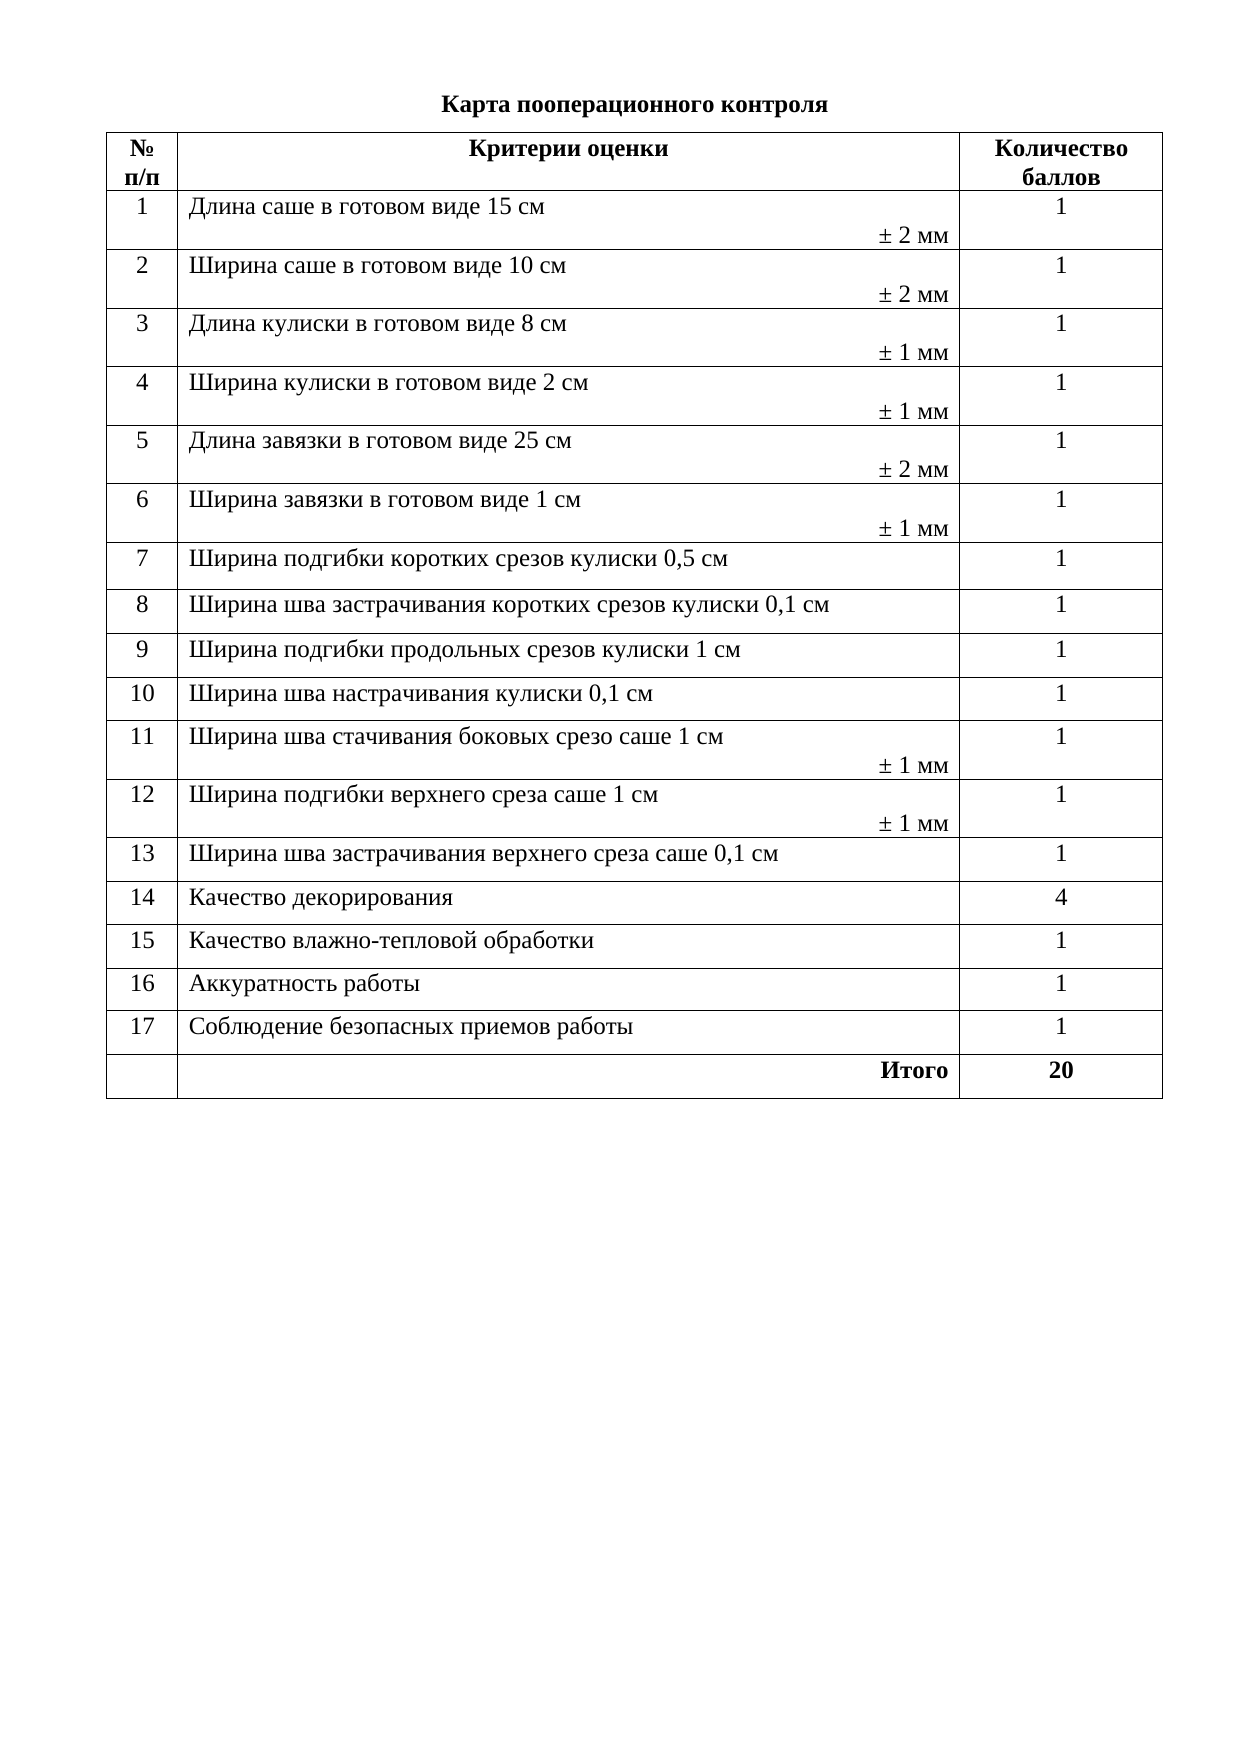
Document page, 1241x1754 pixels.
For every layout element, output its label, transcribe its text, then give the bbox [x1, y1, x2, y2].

table_cell Длина завязки в готовом виде 25 см ± 2 мм [178, 426, 959, 483]
table_header № п/п [107, 133, 177, 190]
table_cell 1 [960, 250, 1162, 307]
table_cell Ширина шва застрачивания коротких срезов кулиски 0,1 см [178, 590, 959, 633]
table_cell 1 [960, 543, 1162, 588]
table_cell 17 [107, 1011, 177, 1054]
table_cell 1 [960, 925, 1162, 967]
table_cell Ширина завязки в готовом виде 1 см ± 1 мм [178, 484, 959, 542]
table_cell Длина саше в готовом виде 15 см ± 2 мм [178, 191, 959, 249]
table_cell Ширина подгибки продольных срезов кулиски 1 см [178, 634, 959, 677]
table_cell 1 [960, 678, 1162, 720]
table_cell 1 [960, 838, 1162, 881]
table_cell Ширина шва стачивания боковых срезо саше 1 см ± 1 мм [178, 721, 959, 778]
table_cell Длина кулиски в готовом виде 8 см ± 1 мм [178, 309, 959, 366]
table_cell 1 [107, 191, 177, 249]
table_cell 1 [960, 780, 1162, 837]
table_cell [107, 1055, 177, 1098]
table_cell Ширина саше в готовом виде 10 см ± 2 мм [178, 250, 959, 307]
table_cell 1 [960, 969, 1162, 1010]
table_cell Ширина кулиски в готовом виде 2 см ± 1 мм [178, 367, 959, 424]
table_cell 13 [107, 838, 177, 881]
table_cell 1 [960, 367, 1162, 424]
table_cell Ширина подгибки верхнего среза саше 1 см ± 1 мм [178, 780, 959, 837]
table_cell Ширина шва настрачивания кулиски 0,1 см [178, 678, 959, 720]
table_cell Ширина подгибки коротких срезов кулиски 0,5 см [178, 543, 959, 588]
table_cell 1 [960, 191, 1162, 249]
table_cell 4 [107, 367, 177, 424]
table_cell 3 [107, 309, 177, 366]
table_cell 12 [107, 780, 177, 837]
table_cell 11 [107, 721, 177, 778]
table_cell 14 [107, 882, 177, 924]
table_cell 20 [960, 1055, 1162, 1098]
table_cell 1 [960, 634, 1162, 677]
table_cell Качество декорирования [178, 882, 959, 924]
table_cell 2 [107, 250, 177, 307]
table_cell Соблюдение безопасных приемов работы [178, 1011, 959, 1054]
table_cell 8 [107, 590, 177, 633]
table_cell 10 [107, 678, 177, 720]
table_cell 1 [960, 484, 1162, 542]
table_cell 1 [960, 426, 1162, 483]
table_header Критерии оценки [178, 133, 959, 190]
text Карта пооперационного контроля [118, 89, 1152, 117]
table_header Количество баллов [960, 133, 1162, 190]
table_cell 1 [960, 1011, 1162, 1054]
table_cell 1 [960, 309, 1162, 366]
table_cell Аккуратность работы [178, 969, 959, 1010]
table_cell Качество влажно-тепловой обработки [178, 925, 959, 967]
table_cell Ширина шва застрачивания верхнего среза саше 0,1 см [178, 838, 959, 881]
table_cell 6 [107, 484, 177, 542]
table_cell 15 [107, 925, 177, 967]
table_cell 1 [960, 721, 1162, 778]
table_cell 16 [107, 969, 177, 1010]
table_cell 1 [960, 590, 1162, 633]
table_cell 9 [107, 634, 177, 677]
table_cell 7 [107, 543, 177, 588]
table_cell 4 [960, 882, 1162, 924]
table_cell Итого [178, 1055, 959, 1098]
table_cell 5 [107, 426, 177, 483]
